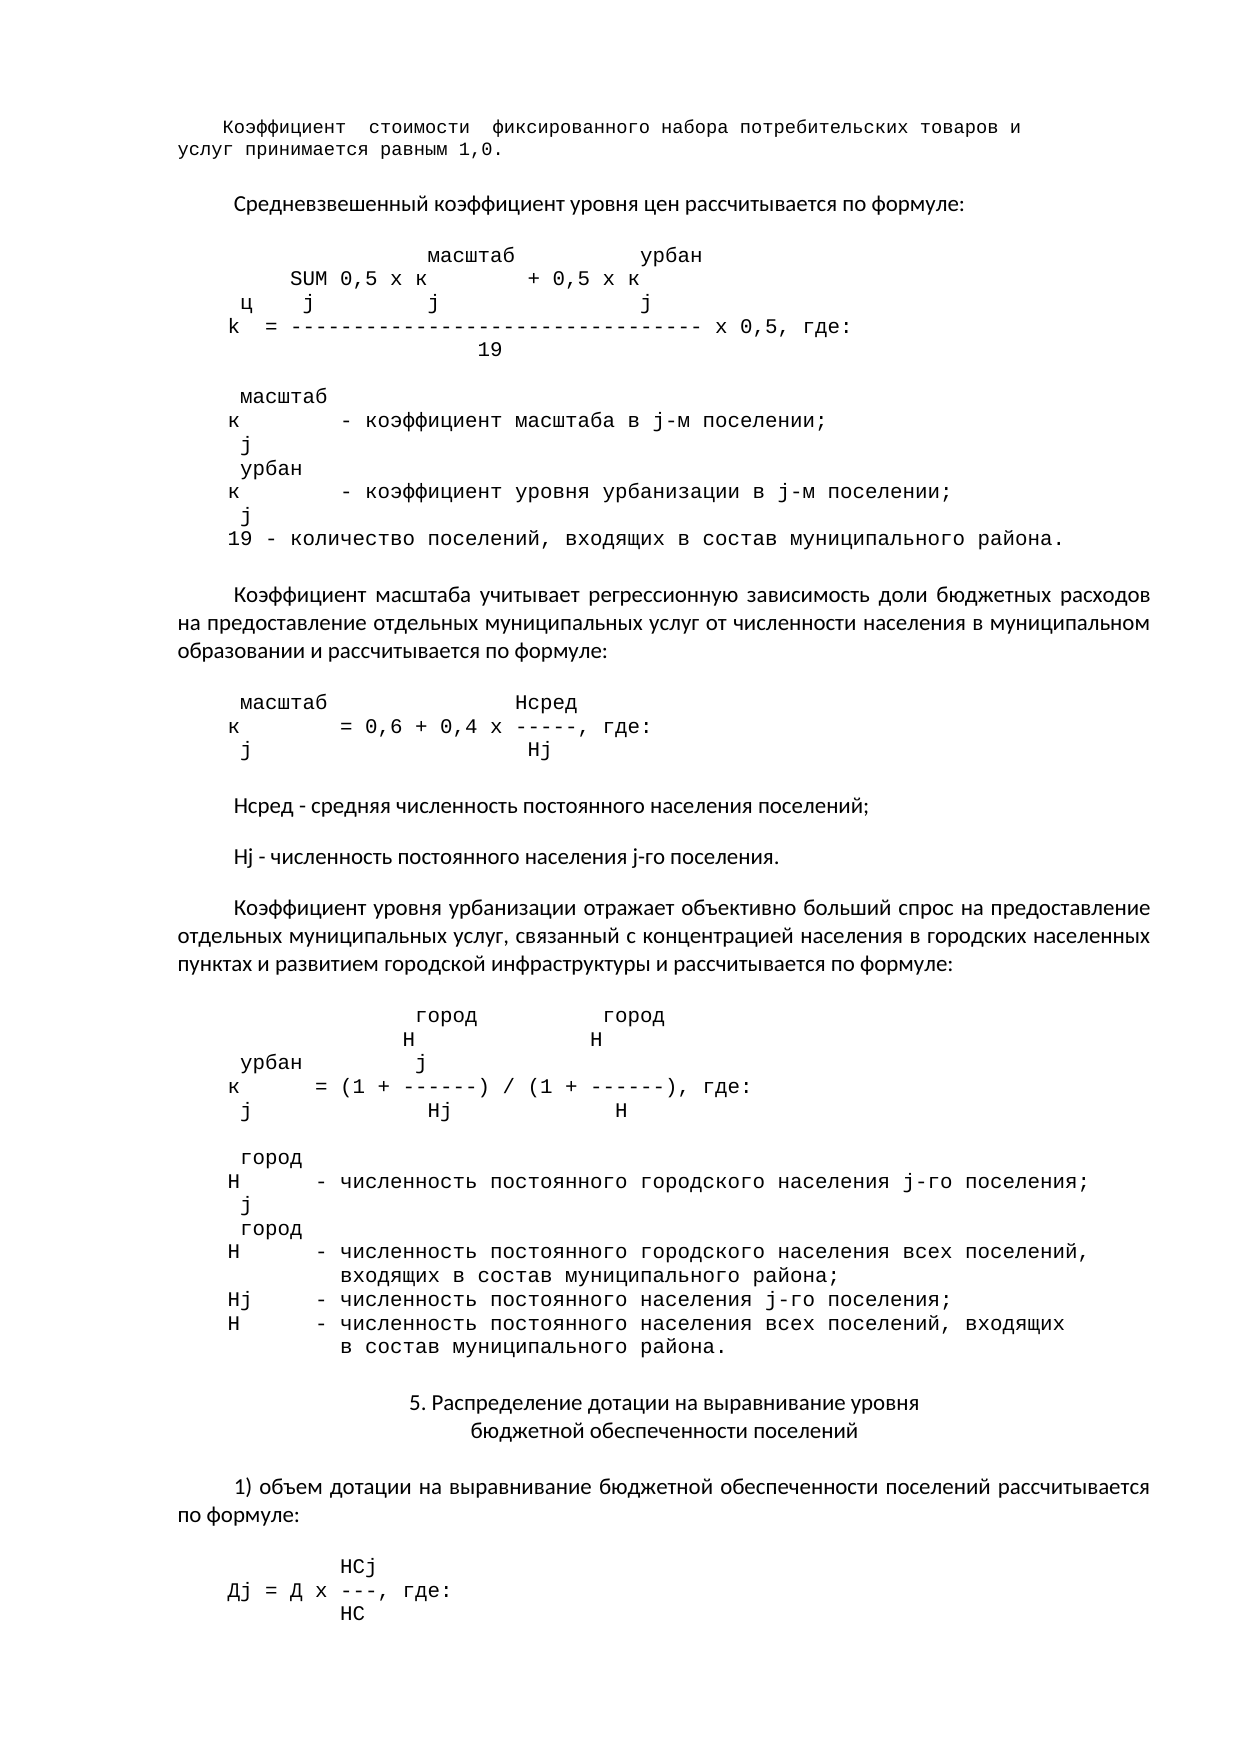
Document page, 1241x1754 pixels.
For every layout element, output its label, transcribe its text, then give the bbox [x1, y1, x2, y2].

text НС [177, 1603, 1152, 1627]
text ц j j j [177, 292, 1152, 316]
text Н - численность постоянного населения всех поселений, входящих [177, 1312, 1152, 1336]
text Н Н [177, 1029, 1152, 1052]
text Средневзвешенный коэффициент уровня цен рассчитывается по формуле: [177, 189, 1152, 217]
text в состав муниципального района. [177, 1336, 1152, 1360]
text j [177, 505, 1152, 528]
text Н - численность постоянного городского населения всех поселений, [177, 1242, 1152, 1265]
text к = (1 + ------) / (1 + ------), где: [177, 1076, 1152, 1100]
text 19 - количество поселений, входящих в состав муниципального района. [177, 528, 1152, 552]
text город город [177, 1005, 1152, 1029]
text масштаб урбан [177, 245, 1152, 268]
text урбан j [177, 1052, 1152, 1076]
text Коэффициент стоимости фиксированного набора потребительских товаров и [177, 118, 1152, 139]
text Нj - численность постоянного населения j-го поселения; [177, 1289, 1152, 1312]
text к - коэффициент масштаба в j-м поселении; [177, 410, 1152, 434]
text k = --------------------------------- x 0,5, где: [177, 316, 1152, 339]
text j [177, 434, 1152, 457]
text Коэффициент уровня урбанизации отражает объективно больший спрос на предоставление отдельных муниципальных услуг, связанный с концентрацией населения в городских населенных пунктах и развитием городской инфраструктуры и рассчитывается по формуле: [177, 893, 1152, 977]
text 5. Распределение дотации на выравнивание уровня [177, 1388, 1152, 1416]
text Дj = Д x ---, где: [177, 1579, 1152, 1603]
text Коэффициент масштаба учитывает регрессионную зависимость доли бюджетных расходов на предоставление отдельных муниципальных услуг от численности населения в муниципальном образовании и рассчитывается по формуле: [177, 580, 1152, 664]
text Нсред - средняя численность постоянного населения поселений; [177, 791, 1152, 819]
text НСj [177, 1556, 1152, 1579]
text к - коэффициент уровня урбанизации в j-м поселении; [177, 481, 1152, 505]
text j [177, 1194, 1152, 1218]
text город [177, 1147, 1152, 1171]
text j Нj [177, 739, 1152, 763]
text масштаб [177, 387, 1152, 410]
text входящих в состав муниципального района; [177, 1265, 1152, 1289]
text 19 [177, 339, 1152, 363]
text SUM 0,5 x к + 0,5 x к [177, 268, 1152, 292]
text 1) объем дотации на выравнивание бюджетной обеспеченности поселений рассчитывается по формуле: [177, 1472, 1152, 1528]
text бюджетной обеспеченности поселений [177, 1416, 1152, 1444]
text Нj - численность постоянного населения j-го поселения. [177, 842, 1152, 870]
text j Нj Н [177, 1100, 1152, 1123]
text Н - численность постоянного городского населения j-го поселения; [177, 1171, 1152, 1194]
text масштаб Нсред [177, 692, 1152, 716]
text урбан [177, 457, 1152, 481]
text к = 0,6 + 0,4 x -----, где: [177, 716, 1152, 739]
text услуг принимается равным 1,0. [177, 139, 1152, 161]
text город [177, 1218, 1152, 1242]
